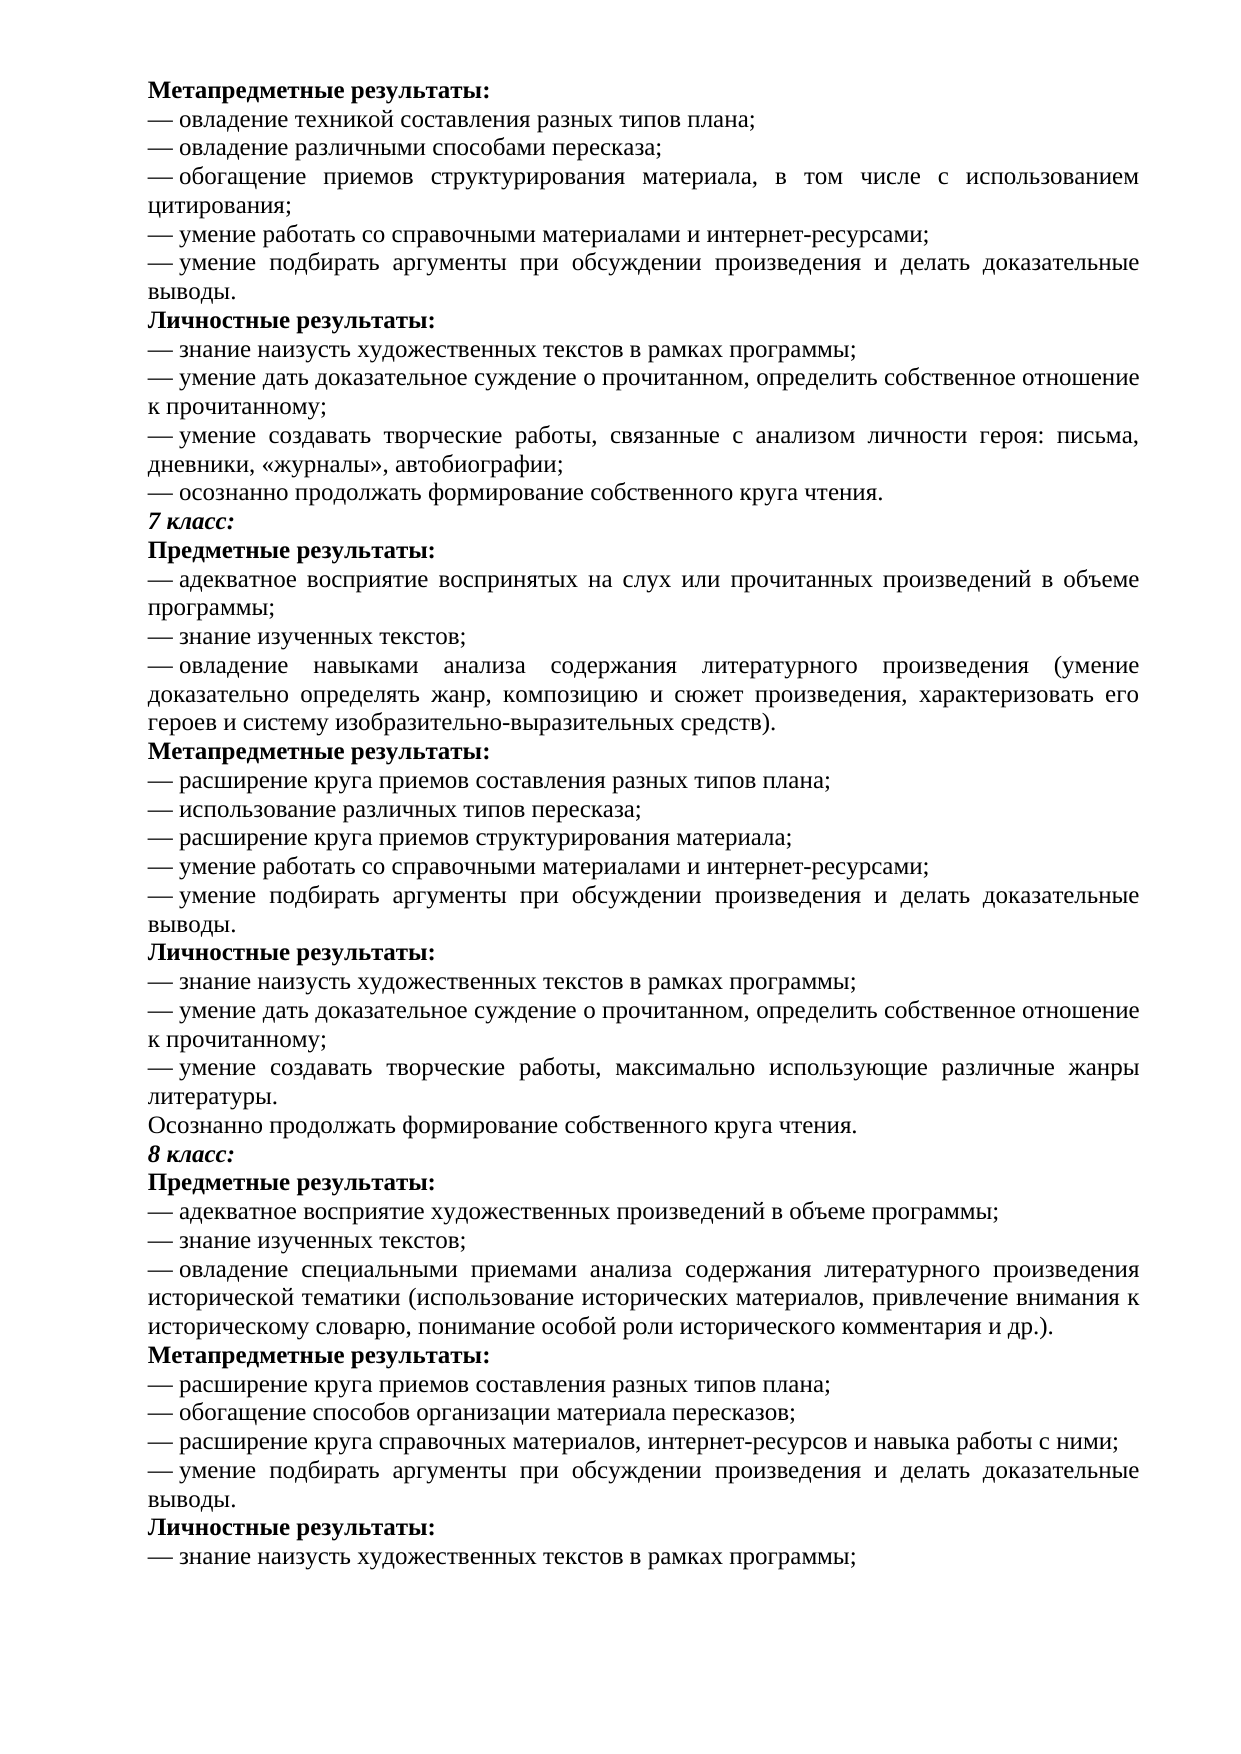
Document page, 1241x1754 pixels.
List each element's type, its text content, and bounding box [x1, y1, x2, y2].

text Осознанно продолжать формирование собственного круга чтения. [148, 1110, 1140, 1139]
text — умение работать со справочными материалами и интернет-ресурсами; [148, 219, 1140, 247]
text — умение подбирать аргументы при обсуждении произведения и делать доказательные выводы. [148, 1455, 1140, 1512]
text — расширение круга приемов составления разных типов плана; [148, 1369, 1140, 1397]
text — обогащение способов организации материала пересказов; [148, 1397, 1140, 1426]
text — умение дать доказательное суждение о прочитанном, определить собственное отношение к прочитанному; [148, 995, 1140, 1052]
text — умение дать доказательное суждение о прочитанном, определить собственное отношение к прочитанному; [148, 362, 1140, 420]
text — адекватное восприятие воспринятых на слух или прочитанных произведений в объеме программы; [148, 564, 1140, 621]
text Личностные результаты: [148, 305, 1140, 334]
text — адекватное восприятие художественных произведений в объеме программы; [148, 1196, 1140, 1225]
text — осознанно продолжать формирование собственного круга чтения. [148, 477, 1140, 506]
text — овладение навыками анализа содержания литературного произведения (умение доказательно определять жанр, композицию и сюжет произведения, характеризовать его героев и систему изобразительно-выразительных средств). [148, 650, 1140, 736]
text — расширение круга приемов составления разных типов плана; [148, 765, 1140, 794]
text — расширение круга приемов структурирования материала; [148, 822, 1140, 851]
text — умение создавать творческие работы, максимально использующие различные жанры литературы. [148, 1052, 1140, 1110]
text Предметные результаты: [148, 535, 1140, 564]
text — умение подбирать аргументы при обсуждении произведения и делать доказательные выводы. [148, 880, 1140, 937]
text — умение подбирать аргументы при обсуждении произведения и делать доказательные выводы. [148, 247, 1140, 305]
text — расширение круга справочных материалов, интернет-ресурсов и навыка работы с ними; [148, 1426, 1140, 1455]
text 7 класс: [148, 506, 1140, 535]
text Личностные результаты: [148, 1512, 1140, 1541]
text — обогащение приемов структурирования материала, в том числе с использованием цитирования; [148, 161, 1140, 219]
text — умение создавать творческие работы, связанные с анализом личности героя: письма, дневники, «журналы», автобиографии; [148, 420, 1140, 477]
text — знание наизусть художественных текстов в рамках программы; [148, 334, 1140, 362]
text — знание изученных текстов; [148, 1225, 1140, 1254]
text — использование различных типов пересказа; [148, 794, 1140, 822]
text — овладение техникой составления разных типов плана; [148, 104, 1140, 132]
text Личностные результаты: [148, 937, 1140, 966]
text — овладение специальными приемами анализа содержания литературного произведения исторической тематики (использование исторических материалов, привлечение внимания к историческому словарю, понимание особой роли исторического комментария и др.). [148, 1254, 1140, 1340]
text — умение работать со справочными материалами и интернет-ресурсами; [148, 851, 1140, 880]
text — знание изученных текстов; [148, 621, 1140, 650]
text Метапредметные результаты: [148, 736, 1140, 765]
text — знание наизусть художественных текстов в рамках программы; [148, 966, 1140, 995]
text 8 класс: [148, 1139, 1140, 1167]
text — овладение различными способами пересказа; [148, 132, 1140, 161]
text Метапредметные результаты: [148, 75, 1140, 104]
text Метапредметные результаты: [148, 1340, 1140, 1369]
text — знание наизусть художественных текстов в рамках программы; [148, 1541, 1140, 1570]
text Предметные результаты: [148, 1167, 1140, 1196]
